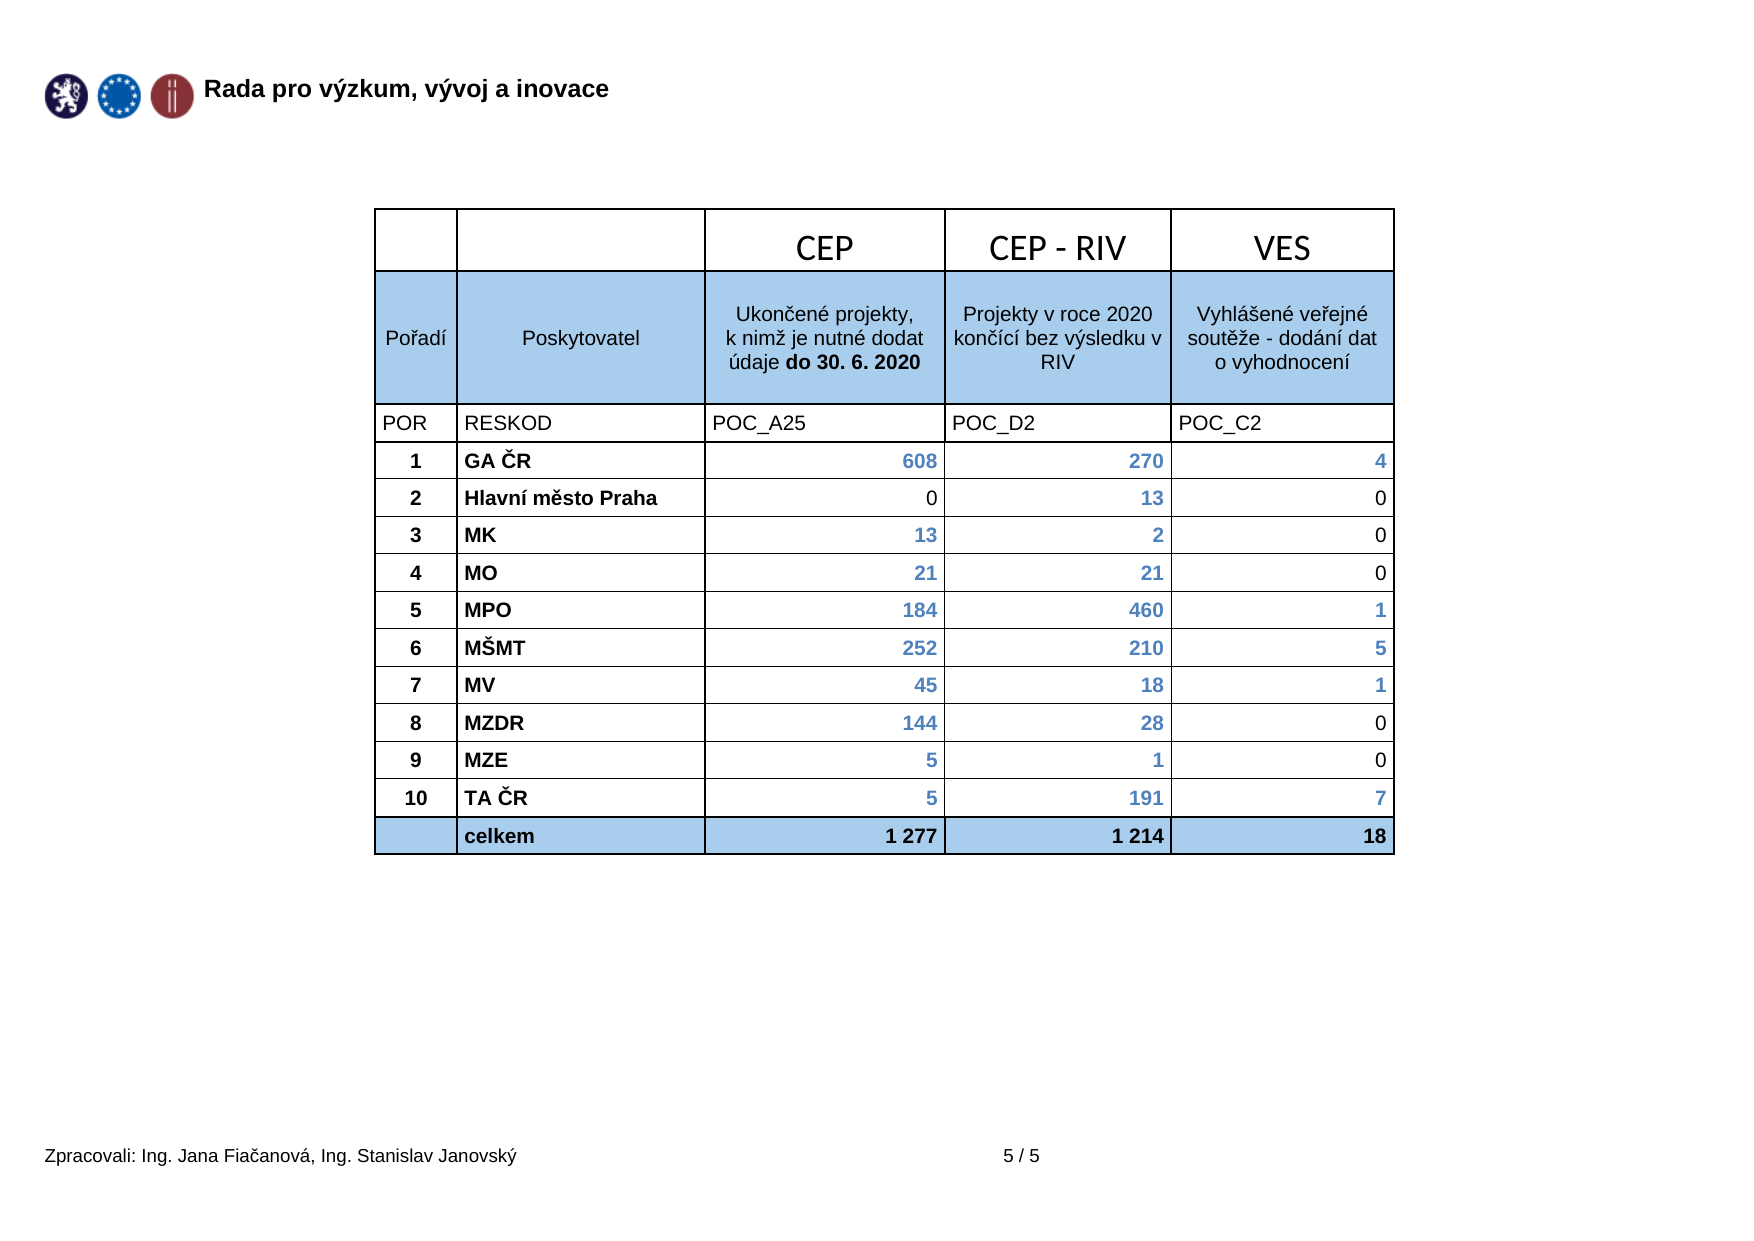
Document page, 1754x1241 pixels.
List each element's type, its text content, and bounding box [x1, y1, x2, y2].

table_cell 5 [706, 742, 944, 778]
table_cell MZE [458, 742, 704, 778]
table_cell Ukončené projekty, k nimž je nutné dodat údaje do 30. 6. 2020 [706, 272, 944, 403]
table_cell POC_A25 [706, 405, 944, 441]
table_cell 5 [376, 592, 456, 628]
table_cell 0 [1172, 554, 1393, 591]
table_cell POC_D2 [946, 405, 1170, 441]
table_cell 1 [945, 742, 1171, 778]
table_cell 28 [945, 704, 1171, 741]
table_cell 460 [945, 592, 1171, 628]
table_cell 3 [376, 517, 456, 553]
table_cell Projekty v roce 2020 končící bez výsledku v RIV [946, 272, 1170, 403]
table_cell 1 214 [946, 818, 1170, 853]
table_cell 18 [945, 667, 1171, 703]
table_cell 1 [1172, 667, 1393, 703]
table_cell 0 [1172, 742, 1393, 778]
table_cell MO [458, 554, 704, 591]
table_cell MPO [458, 592, 704, 628]
table_cell MK [458, 517, 704, 553]
table_cell POC_C2 [1172, 405, 1393, 441]
table_cell 5 [706, 779, 944, 816]
table_cell RESKOD [458, 405, 704, 441]
table_cell 5 [1172, 629, 1393, 666]
table_cell 10 [376, 779, 456, 816]
table_cell 1 [1172, 592, 1393, 628]
table_cell 7 [376, 667, 456, 703]
table_cell 4 [1172, 443, 1393, 478]
table_cell 0 [706, 479, 944, 516]
table_cell 45 [706, 667, 944, 703]
table_cell Hlavní město Praha [458, 479, 704, 516]
table_cell celkem [458, 818, 704, 853]
table_cell 13 [945, 479, 1171, 516]
table_cell Vyhlášené veřejné soutěže - dodání dat o vyhodnocení [1172, 272, 1393, 403]
table_cell [376, 818, 456, 853]
table_cell 184 [706, 592, 944, 628]
table_cell MŠMT [458, 629, 704, 666]
table_cell TA ČR [458, 779, 704, 816]
table_cell 1 [376, 443, 456, 478]
table_cell 144 [706, 704, 944, 741]
table_cell 191 [945, 779, 1171, 816]
table_cell 252 [706, 629, 944, 666]
table_cell 2 [376, 479, 456, 516]
table_cell 13 [706, 517, 944, 553]
table_header VES [1172, 210, 1393, 270]
table_cell 0 [1172, 479, 1393, 516]
table_header CEP [706, 210, 944, 270]
table_header [376, 210, 456, 270]
table_cell GA ČR [458, 443, 704, 478]
table_cell 8 [376, 704, 456, 741]
table_cell 21 [945, 554, 1171, 591]
table_cell 210 [945, 629, 1171, 666]
table_header CEP - RIV [946, 210, 1170, 270]
table_cell Pořadí [376, 272, 456, 403]
table_cell 9 [376, 742, 456, 778]
table_cell 0 [1172, 704, 1393, 741]
table_cell 0 [1172, 517, 1393, 553]
table_cell 4 [376, 554, 456, 591]
table_cell MZDR [458, 704, 704, 741]
table_cell 6 [376, 629, 456, 666]
table_cell 270 [945, 443, 1171, 478]
table_cell 1 277 [706, 818, 944, 853]
table_cell 608 [706, 443, 944, 478]
table_cell Poskytovatel [458, 272, 704, 403]
table_cell 21 [706, 554, 944, 591]
table_header [458, 210, 704, 270]
table_cell 2 [945, 517, 1171, 553]
table_cell 7 [1172, 779, 1393, 816]
table_cell MV [458, 667, 704, 703]
table_cell 18 [1172, 818, 1393, 853]
table_cell POR [376, 405, 456, 441]
picture [44, 73, 195, 120]
